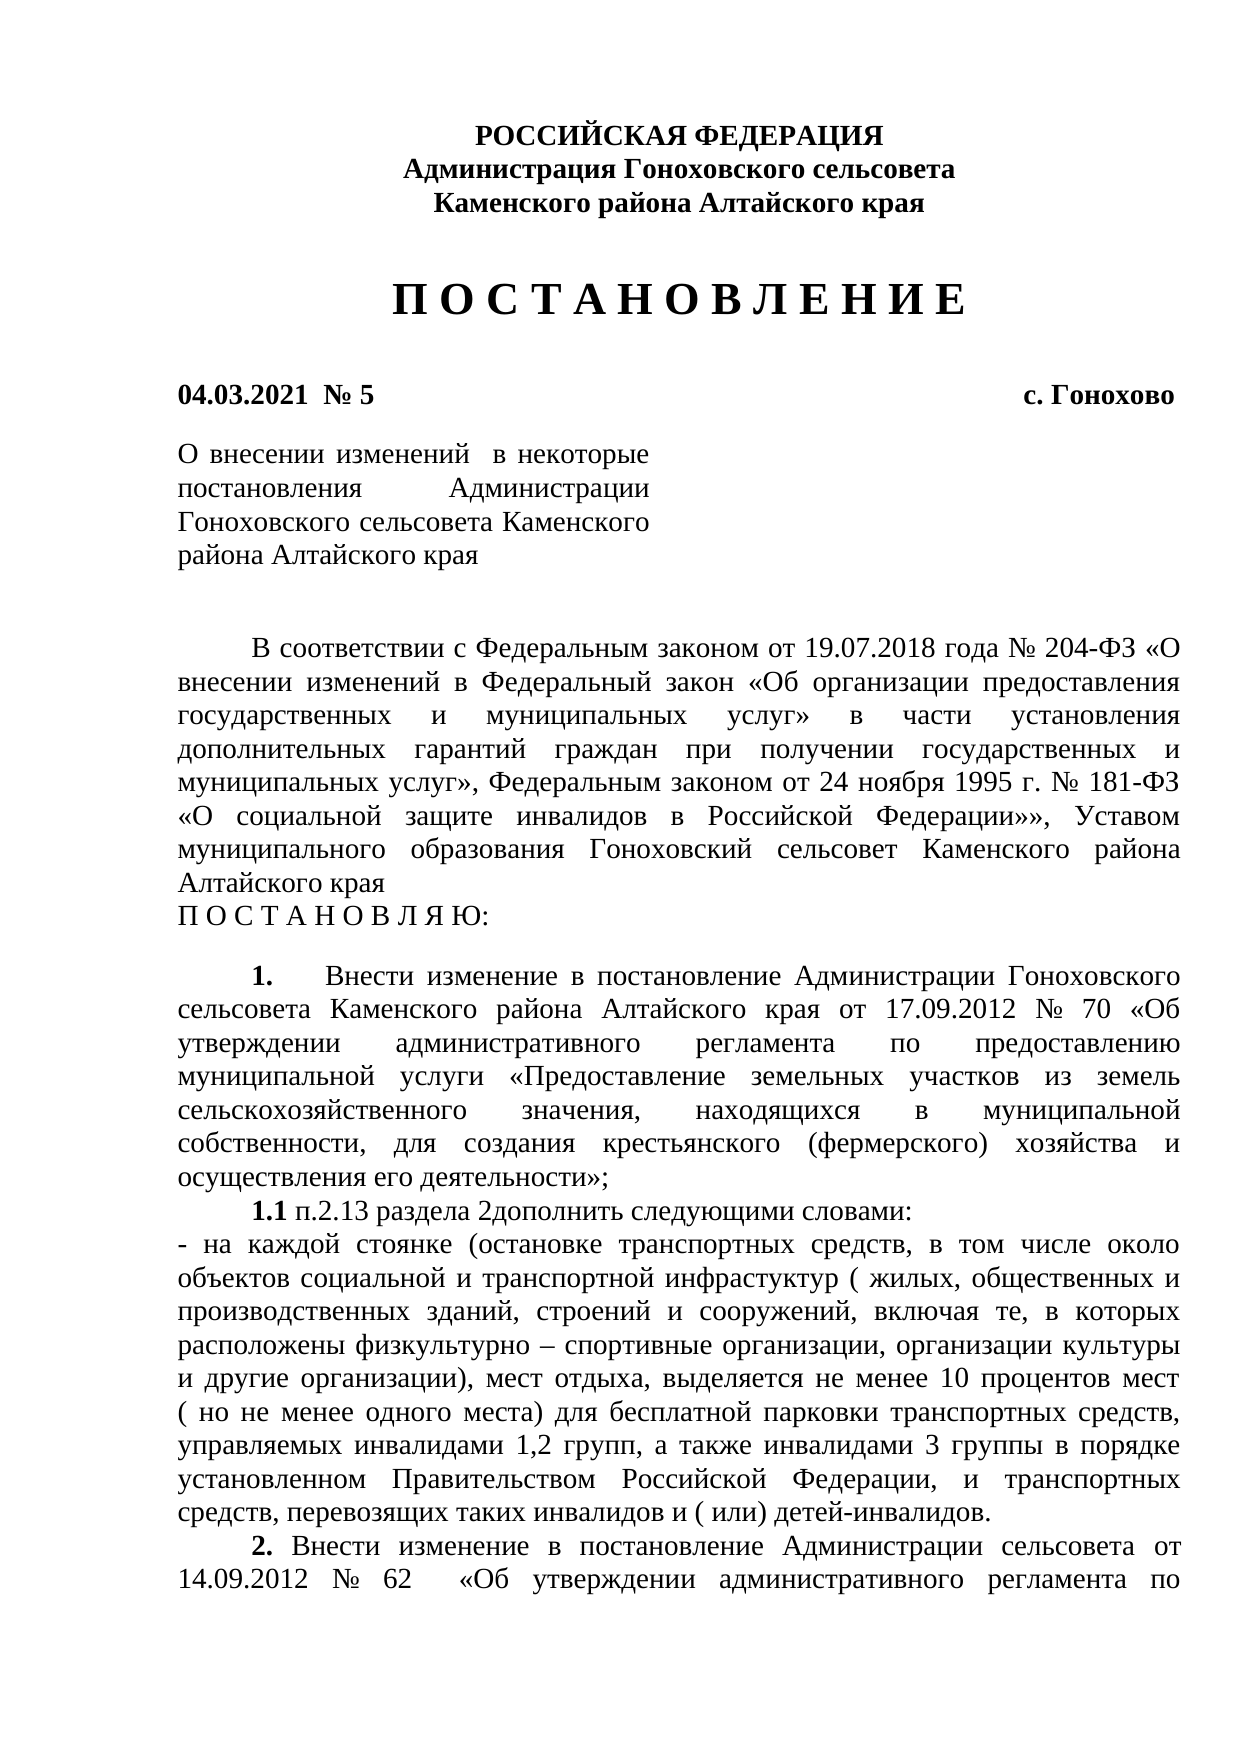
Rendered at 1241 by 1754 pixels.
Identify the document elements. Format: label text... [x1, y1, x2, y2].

subtitle П О С Т А Н О В Л Е Н И Е [177, 271, 1181, 324]
text В соответствии с Федеральным законом от 19.07.2018 года № 204-ФЗ «О внесении изменений в Федеральный закон «Об организации предоставления государственных и муниципальных услуг» в части установления дополнительных гарантий граждан при получении государственных и муниципальных услуг», Федеральным законом от 24 ноября 1995 г. № 181-ФЗ «О социальной защите инвалидов в Российской Федерации»», Уставом муниципального образования Гоноховский сельсовет Каменского района Алтайского края [177, 630, 1181, 898]
text 04.03.2021 № 5 с. Гонохово [177, 377, 1181, 411]
list Внести изменение в постановление Администрации Гоноховского сельсовета Каменского района Алтайского края от 17.09.2012 № 70 «Об утверждении административного регламента по предоставлению муниципальной услуги «Предоставление земельных участков из земель сельскохозяйственного значения, находящихся в муниципальной собственности, для создания крестьянского (фермерского) хозяйства и осуществления его деятельности»; [177, 958, 1181, 1193]
subtitle Каменского района Алтайского края [177, 185, 1181, 219]
text - на каждой стоянке (остановке транспортных средств, в том числе около объектов социальной и транспортной инфрастуктур ( жилых, общественных и производственных зданий, строений и сооружений, включая те, в которых расположены физкультурно – спортивные организации, организации культуры и другие организации), мест отдыха, выделяется не менее 10 процентов мест ( но не менее одного места) для бесплатной парковки транспортных средств, управляемых инвалидами 1,2 групп, а также инвалидами 3 группы в порядке установленном Правительством Российской Федерации, и транспортных средств, перевозящих таких инвалидов и ( или) детей-инвалидов. [177, 1226, 1181, 1528]
text П О С Т А Н О В Л Я Ю: [177, 898, 1181, 932]
table_header О внесении изменений в некоторые постановления Администрации Гоноховского сельсовета Каменского района Алтайского края [166, 437, 856, 571]
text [177, 1528, 1181, 1595]
title Администрация Гоноховского сельсовета [177, 152, 1181, 185]
title РОССИЙСКАЯ ФЕДЕРАЦИЯ [177, 118, 1181, 152]
text 1.1 п.2.13 раздела 2дополнить следующими словами: [177, 1193, 1181, 1226]
